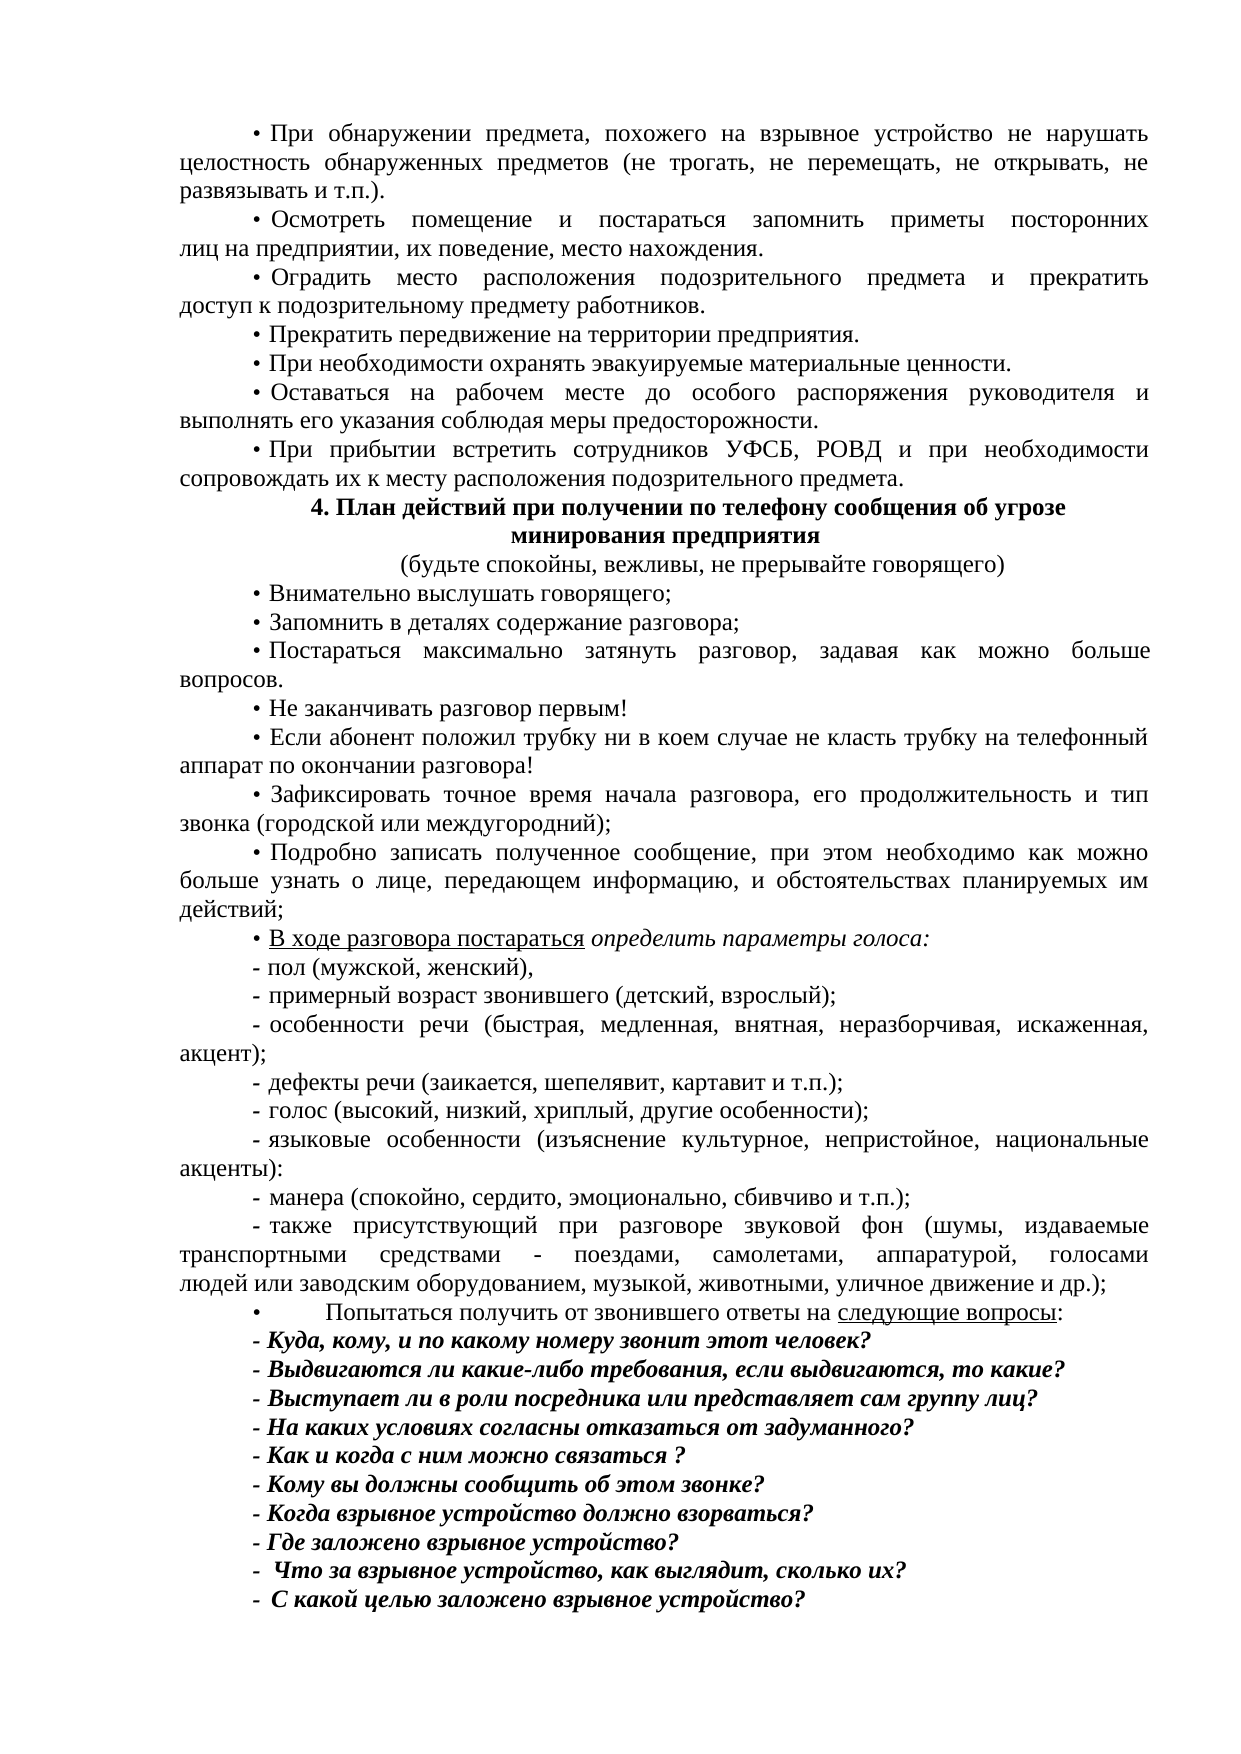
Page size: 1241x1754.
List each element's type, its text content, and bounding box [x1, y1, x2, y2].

list Что за взрывное устройство, как выглядит, сколько их? [179, 1556, 1152, 1584]
list Прекратить передвижение на территории предприятия. [179, 319, 1152, 348]
list примерный возраст звонившего (детский, взрослый); [179, 981, 1152, 1009]
list Куда, кому, и по какому номеру звонит этот человек? [179, 1326, 1152, 1354]
list Кому вы должны сообщить об этом звонке? [179, 1469, 1152, 1498]
list дефекты речи (заикается, шепелявит, картавит и т.п.); [179, 1067, 1152, 1096]
text (будьте спокойны, вежливы, не прерывайте говорящего) [400, 549, 1152, 578]
list Осмотреть помещение и постараться запомнить приметы посторонних лиц на предприятии, их поведение, место нахождения. [179, 204, 1149, 262]
list Внимательно выслушать говорящего; [179, 578, 1152, 607]
list Попытаться получить от звонившего ответы на следующие вопросы: [179, 1297, 1152, 1326]
list При обнаружении предмета, похожего на взрывное устройство не нарушать целостность обнаруженных предметов (не трогать, не перемещать, не открывать, не развязывать и т.п.). [179, 118, 1149, 204]
list При необходимости охранять эвакуируемые материальные ценности. [179, 348, 1152, 377]
list манера (спокойно, сердито, эмоционально, сбивчиво и т.п.); [179, 1182, 1152, 1211]
text 4. План действий при получении по телефону сообщения об угрозе минирования предприятия [311, 492, 1087, 549]
list Оградить место расположения подозрительного предмета и прекратить доступ к подозрительному предмету работников. [179, 262, 1149, 319]
list В ходе разговора постараться определить параметры голоса: [179, 923, 1152, 952]
list На каких условиях согласны отказаться от задуманного? [179, 1412, 1152, 1441]
list пол (мужской, женский), [179, 952, 1152, 981]
list голос (высокий, низкий, хриплый, другие особенности); [179, 1096, 1152, 1124]
list Не заканчивать разговор первым! [179, 693, 1152, 722]
list С какой целью заложено взрывное устройство? [179, 1584, 1152, 1613]
list Где заложено взрывное устройство? [179, 1527, 1152, 1556]
list Оставаться на рабочем месте до особого распоряжения руководителя и выполнять его указания соблюдая меры предосторожности. [179, 377, 1149, 434]
list Выдвигаются ли какие-либо требования, если выдвигаются, то какие? [179, 1354, 1152, 1383]
list также присутствующий при разговоре звуковой фон (шумы, издаваемые транспортными средствами - поездами, самолетами, аппаратурой, голосами людей или заводским оборудованием, музыкой, животными, уличное движение и др.); [179, 1211, 1149, 1297]
list Запомнить в деталях содержание разговора; [179, 607, 1152, 636]
list Когда взрывное устройство должно взорваться? [179, 1498, 1152, 1527]
list языковые особенности (изъяснение культурное, непристойное, национальные акценты): [179, 1124, 1149, 1182]
list Если абонент положил трубку ни в коем случае не класть трубку на телефонный аппарат по окончании разговора! [179, 722, 1149, 779]
list Выступает ли в роли посредника или представляет сам группу лиц? [179, 1383, 1152, 1412]
list особенности речи (быстрая, медленная, внятная, неразборчивая, искаженная, акцент); [179, 1009, 1149, 1067]
list Как и когда с ним можно связаться ? [179, 1441, 1152, 1469]
list При прибытии встретить сотрудников УФСБ, РОВД и при необходимости сопровождать их к месту расположения подозрительного предмета. [179, 434, 1149, 492]
list Подробно записать полученное сообщение, при этом необходимо как можно больше узнать о лице, передающем информацию, и обстоятельствах планируемых им действий; [179, 837, 1149, 923]
list Постараться максимально затянуть разговор, задавая как можно больше вопросов. [179, 636, 1152, 693]
list Зафиксировать точное время начала разговора, его продолжительность и тип звонка (городской или междугородний); [179, 779, 1149, 837]
